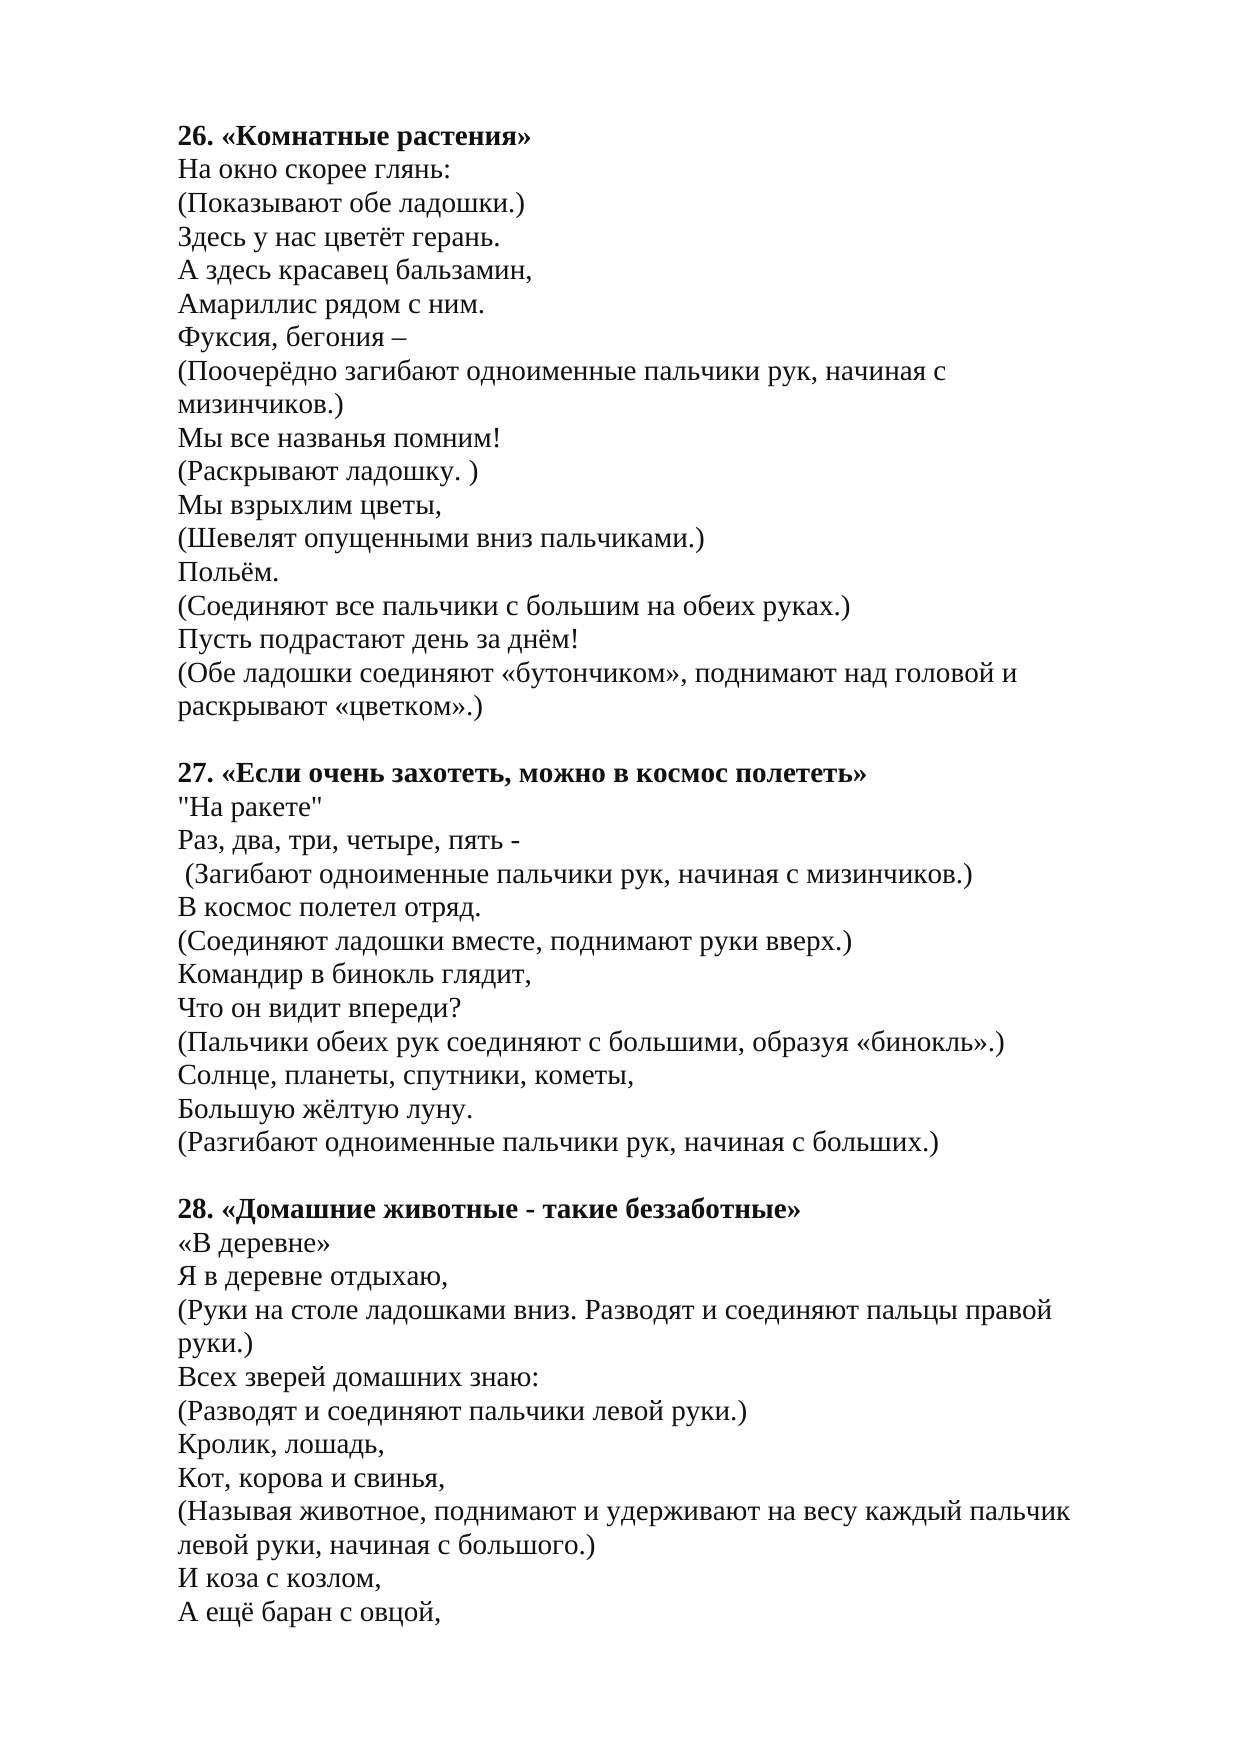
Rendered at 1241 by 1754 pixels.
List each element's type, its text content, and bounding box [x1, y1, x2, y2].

text (Шевелят опущенными вниз пальчиками.) [177, 521, 1152, 554]
text Фуксия, бегония – [177, 319, 1152, 353]
text (Руки на столе ладошками вниз. Разводят и соединяют пальцы правой [177, 1292, 1152, 1326]
text (Называя животное, поднимают и удерживают на весу каждый пальчик [177, 1493, 1152, 1527]
text (Загибают одноименные пальчики рук, начиная с мизинчиков.) [177, 856, 1152, 889]
text (Соединяют все пальчики с большим на обеих руках.) [177, 588, 1152, 621]
text Кролик, лошадь, [177, 1426, 1152, 1460]
text На окно скорее глянь: [177, 152, 1152, 185]
text раскрывают «цветком».) [177, 688, 1152, 722]
text (Соединяют ладошки вместе, поднимают руки вверх.) [177, 923, 1152, 957]
text (Разгибают одноименные пальчики рук, начиная с больших.) [177, 1124, 1152, 1158]
text Амариллис рядом с ним. [177, 286, 1152, 319]
text (Поочерёдно загибают одноименные пальчики рук, начиная с [177, 353, 1152, 386]
text И коза с козлом, [177, 1560, 1152, 1594]
text «В деревне» [177, 1225, 1152, 1258]
text Здесь у нас цветёт герань. [177, 219, 1152, 252]
text Пусть подрастают день за днём! [177, 621, 1152, 655]
text Солнце, планеты, спутники, кометы, [177, 1057, 1152, 1091]
text (Раскрывают ладошку. ) [177, 453, 1152, 487]
text Что он видит впереди? [177, 990, 1152, 1024]
text Кот, корова и свинья, [177, 1460, 1152, 1493]
text Всех зверей домашних знаю: [177, 1359, 1152, 1393]
text Польём. [177, 554, 1152, 588]
text Командир в бинокль глядит, [177, 957, 1152, 990]
text 28. «Домашние животные - такие беззаботные» [177, 1191, 1152, 1225]
text В космос полетел отряд. [177, 889, 1152, 923]
text 26. «Комнатные растения» [177, 118, 1152, 152]
text А здесь красавец бальзамин, [177, 252, 1152, 286]
text Мы все названья помним! [177, 420, 1152, 453]
text Мы взрыхлим цветы, [177, 487, 1152, 521]
text Большую жёлтую луну. [177, 1091, 1152, 1124]
text левой руки, начиная с большого.) [177, 1527, 1152, 1560]
text Я в деревне отдыхаю, [177, 1258, 1152, 1292]
text Раз, два, три, четыре, пять - [177, 822, 1152, 856]
text "На ракете" [177, 789, 1152, 822]
text (Разводят и соединяют пальчики левой руки.) [177, 1393, 1152, 1426]
text А ещё баран с овцой, [177, 1594, 1152, 1627]
text 27. «Если очень захотеть, можно в космос полететь» [177, 755, 1152, 789]
text (Обе ладошки соединяют «бутончиком», поднимают над головой и [177, 655, 1152, 688]
text руки.) [177, 1326, 1152, 1359]
text мизинчиков.) [177, 386, 1152, 420]
text (Показывают обе ладошки.) [177, 185, 1152, 219]
text (Пальчики обеих рук соединяют с большими, образуя «бинокль».) [177, 1024, 1152, 1057]
